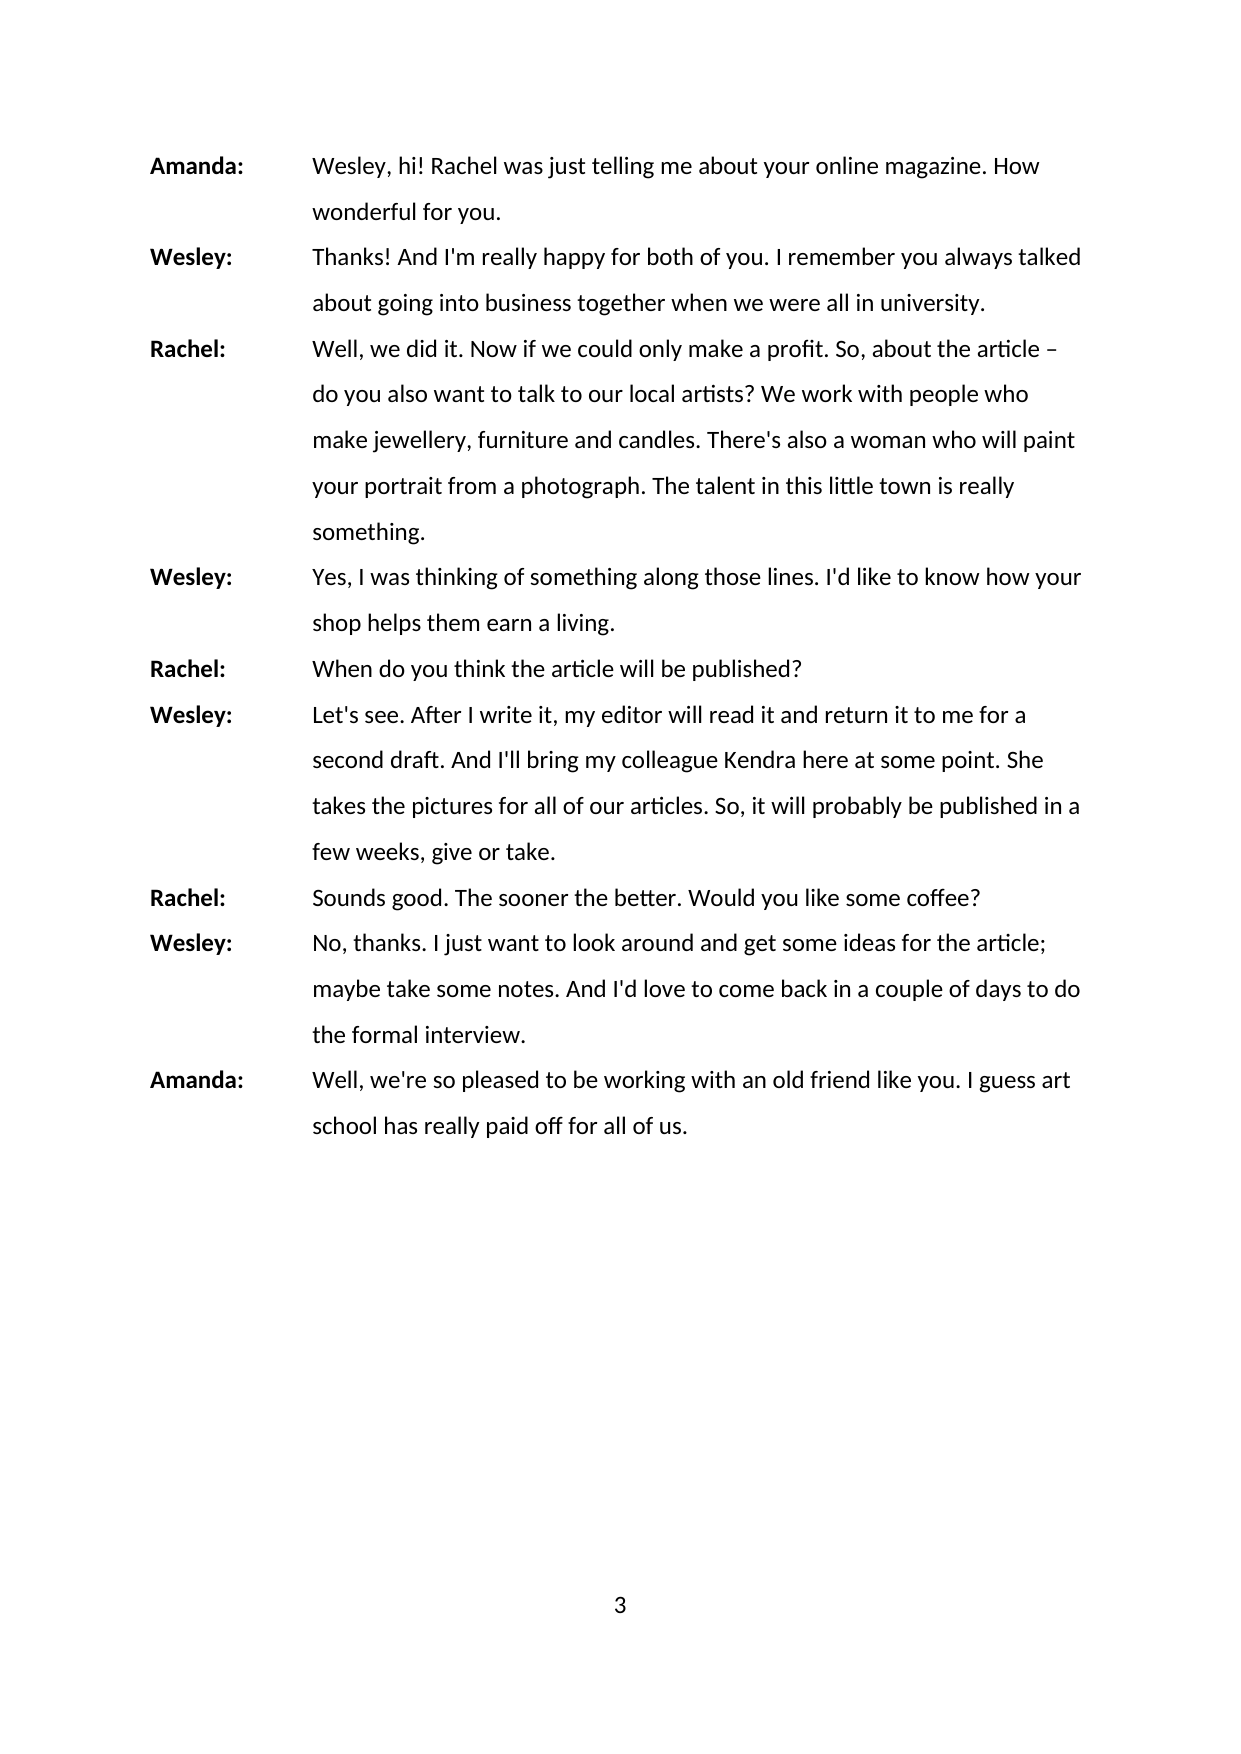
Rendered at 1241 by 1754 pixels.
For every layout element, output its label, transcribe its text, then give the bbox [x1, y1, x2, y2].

text Wesley: Let's see. After I write it, my editor will read it and return it to me for a second draft. And I'll bring my colleague Kendra here at some point. She takes the pictures for all of our articles. So, it will probably be published in a few weeks, give or take. [150, 699, 1090, 866]
text Rachel: When do you think the article will be published? [150, 653, 1090, 683]
text Wesley: Yes, I was thinking of something along those lines. I'd like to know how your shop helps them earn a living. [150, 562, 1090, 638]
text Rachel: Well, we did it. Now if we could only make a profit. So, about the article – do you also want to talk to our local artists? We work with people who make jewellery, furniture and candles. There's also a woman who will paint your portrait from a photograph. The talent in this little town is really something. [150, 333, 1090, 546]
text Amanda: Well, we're so pleased to be working with an old friend like you. I guess art school has really paid off for all of us. [150, 1064, 1090, 1141]
text Rachel: Sounds good. The sooner the better. Would you like some coffee? [150, 882, 1090, 912]
text Amanda: Wesley, hi! Rachel was just telling me about your online magazine. How wonderful for you. [150, 150, 1090, 226]
text Wesley: No, thanks. I just want to look around and get some ideas for the article; maybe take some notes. And I'd love to come back in a couple of days to do the formal interview. [150, 927, 1090, 1049]
text Wesley: Thanks! And I'm really happy for both of you. I remember you always talked about going into business together when we were all in university. [150, 241, 1090, 318]
